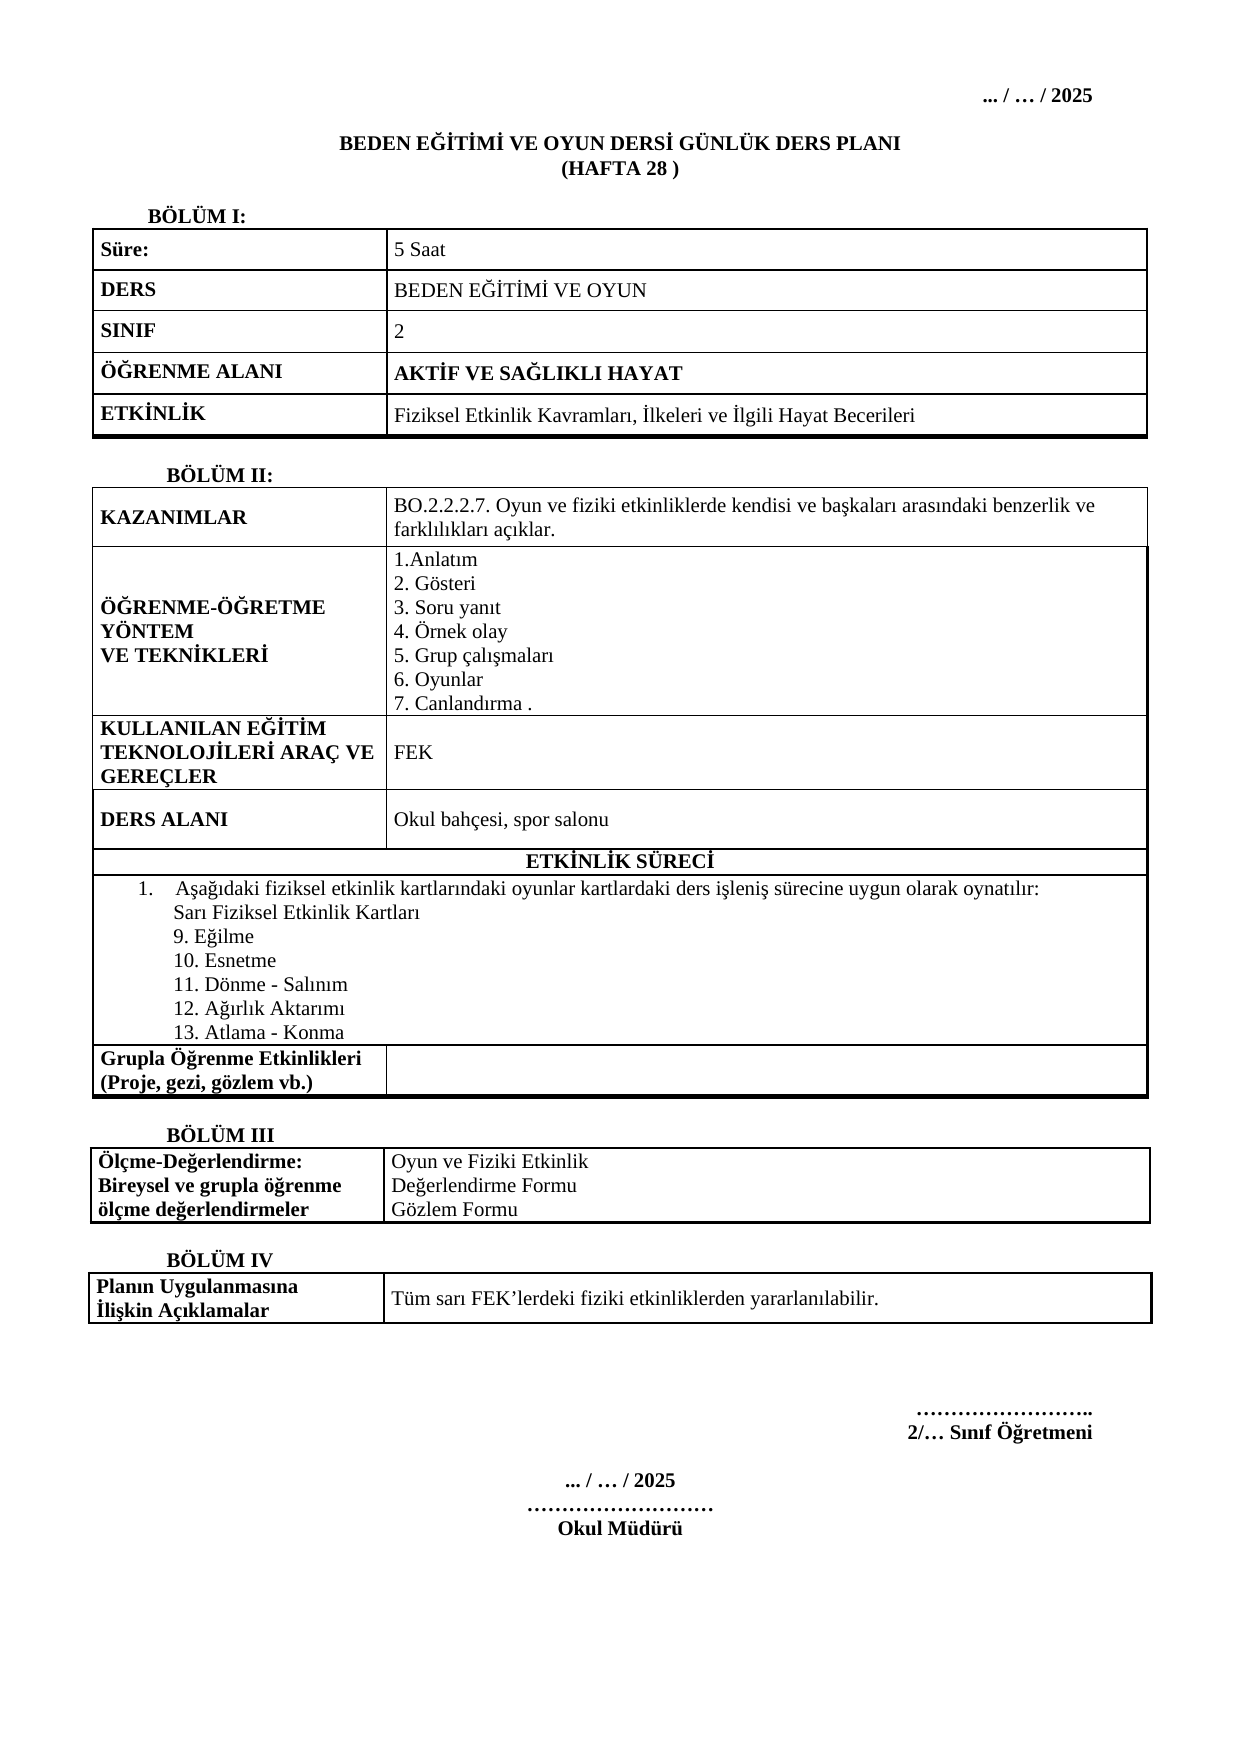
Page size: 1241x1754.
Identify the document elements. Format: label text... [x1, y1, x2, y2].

table_header Süre: [94, 230, 386, 269]
text 2/… Sınıf Öğretmeni [148, 1420, 1093, 1444]
table_header Tüm sarı FEK’lerdeki fiziki etkinliklerden yararlanılabilir. [385, 1274, 1150, 1322]
text ……………………… [148, 1492, 1093, 1516]
text BÖLÜM II: [148, 463, 1093, 487]
table_cell ÖĞRENME-ÖĞRETME YÖNTEM VE TEKNİKLERİ [93, 547, 386, 715]
table_cell ETKİNLİK [94, 395, 386, 434]
table_cell [387, 1046, 1146, 1094]
table_cell FEK [387, 716, 1146, 788]
table_cell ÖĞRENME ALANI [94, 353, 386, 393]
table_header Planın Uygulanmasına İlişkin Açıklamalar [90, 1274, 383, 1322]
text …………………….. [148, 1396, 1093, 1420]
table_cell Fiziksel Etkinlik Kavramları, İlkeleri ve İlgili Hayat Becerileri [388, 395, 1146, 434]
text (HAFTA 28 ) [148, 155, 1093, 179]
table_cell Okul bahçesi, spor salonu [387, 790, 1146, 848]
table_header KAZANIMLAR [93, 488, 386, 546]
table_cell DERS [94, 271, 386, 310]
table_header Ölçme-Değerlendirme: Bireysel ve grupla öğrenme ölçme değerlendirmeler [92, 1149, 383, 1221]
table_cell AKTİF VE SAĞLIKLI HAYAT [388, 353, 1146, 393]
text ... / … / 2025 [148, 83, 1093, 107]
table_cell DERS ALANI [94, 790, 386, 848]
table_header BO.2.2.2.7. Oyun ve fiziki etkinliklerde kendisi ve başkaları arasındaki benzerlik ve farklılıkları açıklar. [387, 488, 1147, 546]
table_header 5 Saat [388, 230, 1146, 269]
table_header Oyun ve Fiziki Etkinlik Değerlendirme Formu Gözlem Formu [385, 1149, 1149, 1221]
text BÖLÜM I: [148, 203, 1093, 228]
subtitle BÖLÜM III [148, 1123, 1093, 1147]
table_cell ETKİNLİK SÜRECİ [94, 850, 1146, 873]
subtitle BÖLÜM IV [148, 1247, 1093, 1272]
text BEDEN EĞİTİMİ VE OYUN DERSİ GÜNLÜK DERS PLANI [148, 131, 1093, 155]
table_cell BEDEN EĞİTİMİ VE OYUN [388, 271, 1146, 310]
table_cell 2 [388, 311, 1146, 352]
text ... / … / 2025 [148, 1468, 1093, 1492]
table_cell KULLANILAN EĞİTİM TEKNOLOJİLERİ ARAÇ VE GEREÇLER [93, 716, 386, 788]
table_cell Grupla Öğrenme Etkinlikleri (Proje, gezi, gözlem vb.) [94, 1046, 386, 1094]
table_cell SINIF [94, 311, 386, 352]
table_cell 1.Anlatım 2. Gösteri 3. Soru yanıt 4. Örnek olay 5. Grup çalışmaları 6. Oyunlar 7. Canlandırma . [387, 547, 1146, 715]
table_cell Aşağıdaki fiziksel etkinlik kartlarındaki oyunlar kartlardaki ders işleniş sürecine uygun olarak oynatılır: Sarı Fiziksel Etkinlik Kartları 9. Eğilme 10. Esnetme 11. Dönme - Salınım 12. Ağırlık Aktarımı 13. Atlama - Konma [94, 876, 1146, 1044]
text Okul Müdürü [148, 1516, 1093, 1540]
